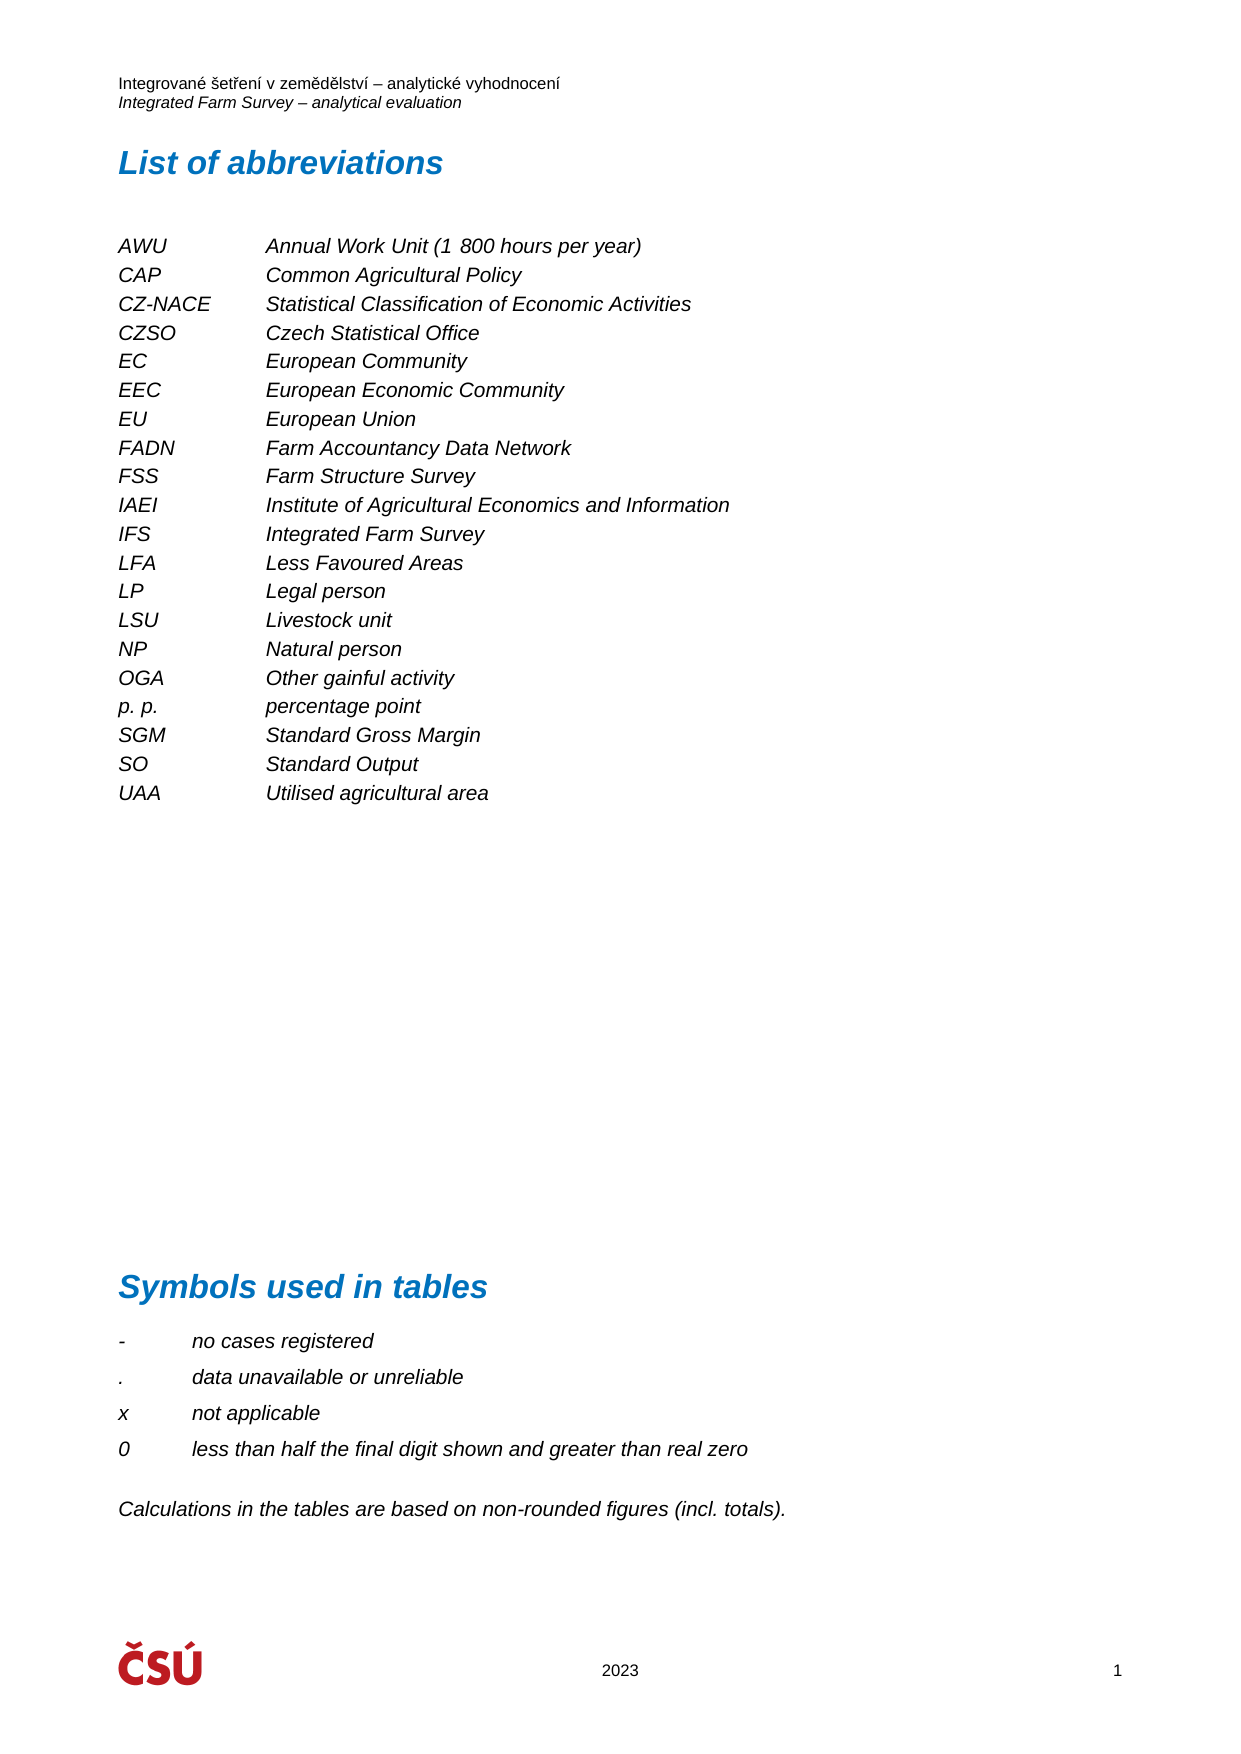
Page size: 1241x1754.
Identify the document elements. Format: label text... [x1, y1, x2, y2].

text EC European Community [118, 349, 1122, 373]
text IAEI Institute of Agricultural Economics and Information [118, 493, 1122, 517]
text AWU Annual Work Unit (1 800 hours per year) [118, 234, 1122, 258]
text LFA Less Favoured Areas [118, 550, 1122, 574]
text FSS Farm Structure Survey [118, 464, 1122, 488]
text p. p. percentage point [118, 694, 1122, 718]
text EEC European Economic Community [118, 378, 1122, 402]
text SO Standard Output [118, 752, 1122, 776]
text CZSO Czech Statistical Office [118, 320, 1122, 344]
text SGM Standard Gross Margin [118, 723, 1122, 747]
text Symbols used in tables [118, 1267, 1122, 1305]
text . data unavailable or unreliable [118, 1365, 1122, 1389]
text CAP Common Agricultural Policy [118, 263, 1122, 287]
text List of abbreviations [118, 143, 1122, 181]
text x not applicable [118, 1401, 1122, 1425]
text 0 less than half the final digit shown and greater than real zero [118, 1437, 1122, 1461]
text NP Natural person [118, 637, 1122, 661]
text CZ-NACE Statistical Classification of Economic Activities [118, 292, 1122, 316]
text IFS Integrated Farm Survey [118, 522, 1122, 546]
text LSU Livestock unit [118, 608, 1122, 632]
text UAA Utilised agricultural area [118, 780, 1122, 804]
text FADN Farm Accountancy Data Network [118, 435, 1122, 459]
text EU European Union [118, 407, 1122, 431]
picture [118, 1640, 202, 1686]
text OGA Other gainful activity [118, 665, 1122, 689]
text LP Legal person [118, 579, 1122, 603]
text - no cases registered [118, 1329, 1122, 1353]
text Calculations in the tables are based on non-rounded figures (incl. totals). [118, 1497, 1122, 1521]
